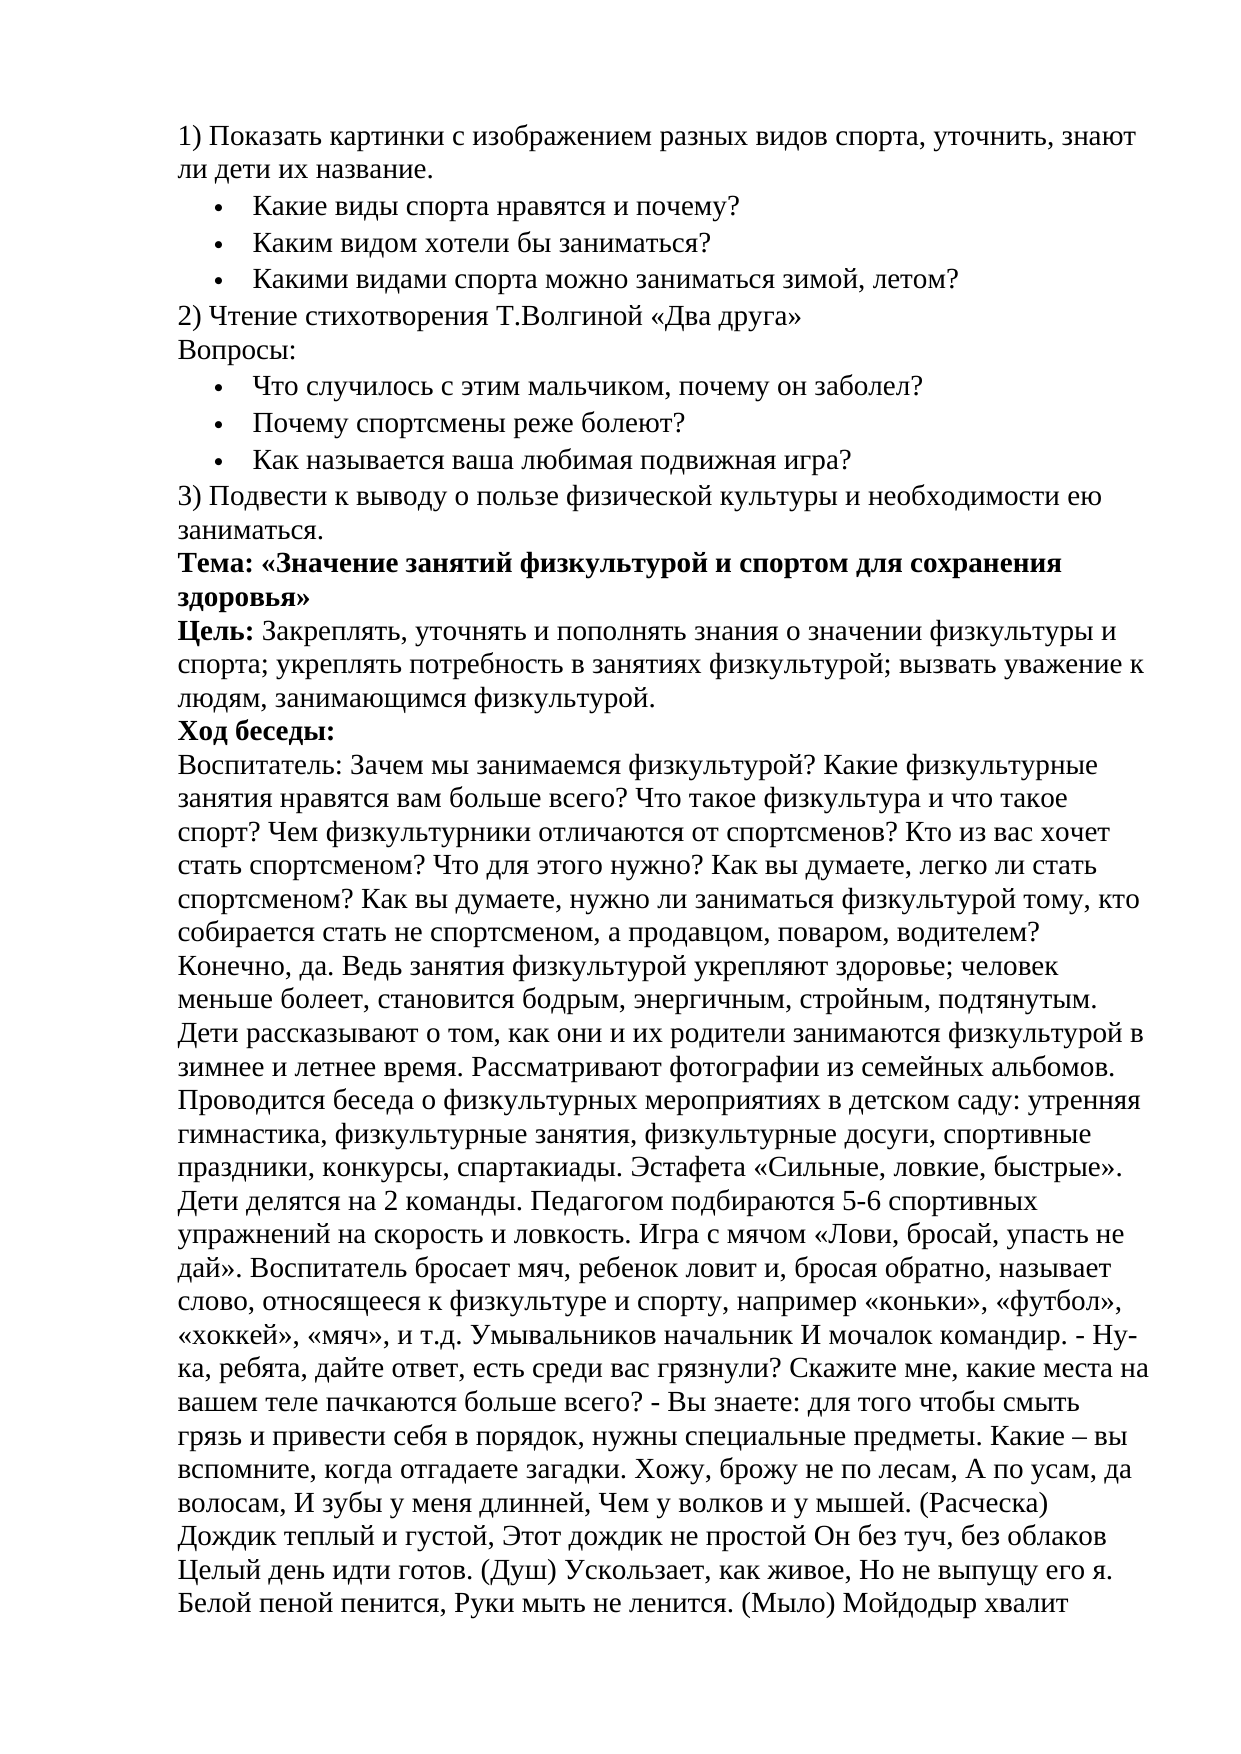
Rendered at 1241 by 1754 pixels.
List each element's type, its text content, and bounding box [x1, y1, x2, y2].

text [177, 747, 1152, 1619]
text 3) Подвести к выводу о пользе физической культуры и необходимости ею заниматься. [177, 478, 1152, 546]
list Каким видом хотели бы заниматься? [215, 225, 1152, 258]
text 2) Чтение стихотворения Т.Волгиной «Два друга» [177, 298, 1152, 332]
list Как называется ваша любимая подвижная игра? [215, 442, 1152, 475]
text Ход беседы: [177, 713, 1152, 747]
text 1) Показать картинки с изображением разных видов спорта, уточнить, знают ли дети их название. [177, 118, 1152, 185]
list Почему спортсмены реже болеют? [215, 405, 1152, 439]
list Какими видами спорта можно заниматься зимой, летом? [215, 262, 1152, 295]
list Какие виды спорта нравятся и почему? [215, 188, 1152, 222]
text Цель: Закреплять, уточнять и пополнять знания о значении физкультуры и спорта; укреплять потребность в занятиях физкультурой; вызвать уважение к людям, занимающимся физкультурой. [177, 613, 1152, 713]
text Тема: «Значение занятий физкультурой и спортом для сохранения здоровья» [177, 546, 1152, 613]
list Что случилось с этим мальчиком, почему он заболел? [215, 368, 1152, 402]
text Вопросы: [177, 332, 1152, 365]
